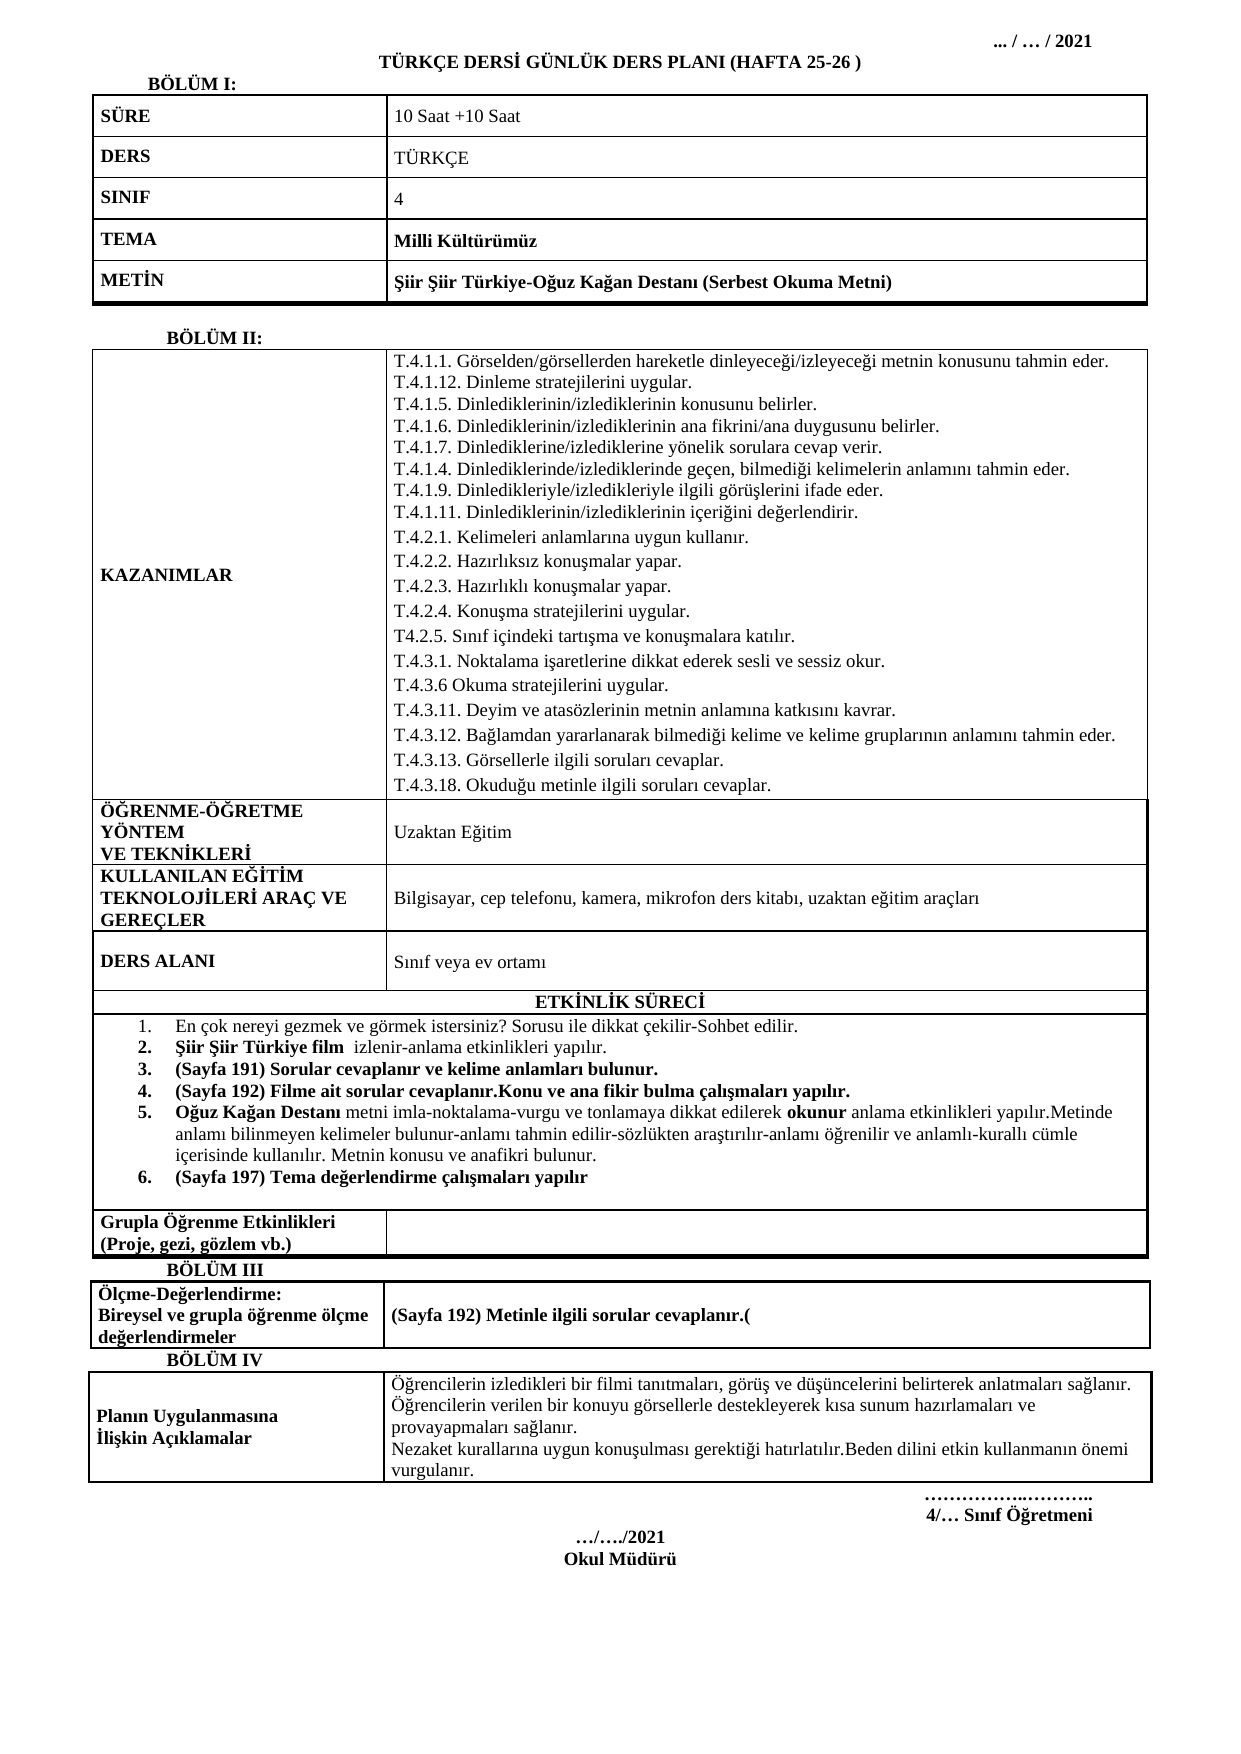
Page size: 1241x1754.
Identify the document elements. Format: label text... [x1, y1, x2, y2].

table_header 10 Saat +10 Saat [388, 96, 1146, 136]
text …/…./2021 [148, 1526, 1092, 1547]
subtitle BÖLÜM IV [148, 1349, 1092, 1371]
text BÖLÜM II: [148, 327, 1092, 349]
table_cell METİN [94, 261, 386, 301]
text Okul Müdürü [148, 1547, 1092, 1569]
table_cell Grupla Öğrenme Etkinlikleri (Proje, gezi, gözlem vb.) [94, 1211, 386, 1254]
text 4/… Sınıf Öğretmeni [148, 1504, 1092, 1526]
text TÜRKÇE DERSİ GÜNLÜK DERS PLANI (HAFTA 25-26 ) [148, 51, 1092, 73]
table_cell KULLANILAN EĞİTİM TEKNOLOJİLERİ ARAÇ VE GEREÇLER [93, 865, 386, 930]
table_cell DERS [94, 137, 386, 177]
table_cell ÖĞRENME-ÖĞRETME YÖNTEM VE TEKNİKLERİ [93, 800, 386, 864]
table_cell Milli Kültürümüz [388, 220, 1146, 260]
table_cell SINIF [94, 178, 386, 218]
table_cell ETKİNLİK SÜRECİ [94, 991, 1146, 1013]
table_cell TEMA [94, 220, 386, 260]
table_cell Şiir Şiir Türkiye-Oğuz Kağan Destanı (Serbest Okuma Metni) [388, 261, 1146, 301]
subtitle BÖLÜM III [148, 1259, 1092, 1280]
table_cell TÜRKÇE [388, 137, 1146, 177]
table_header SÜRE [94, 96, 386, 136]
table_cell DERS ALANI [94, 932, 386, 989]
table_header Planın Uygulanmasına İlişkin Açıklamalar [90, 1373, 383, 1481]
table_cell Sınıf veya ev ortamı [387, 932, 1146, 989]
table_cell [387, 1211, 1146, 1254]
text ……………..……….. [148, 1483, 1092, 1504]
table_cell Uzaktan Eğitim [387, 800, 1146, 864]
table_cell 4 [388, 178, 1146, 218]
table_cell En çok nereyi gezmek ve görmek istersiniz? Sorusu ile dikkat çekilir-Sohbet edilir. Şiir Şiir Türkiye film izlenir-anlama etkinlikleri yapılır. (Sayfa 191) Sorular cevaplanır ve kelime anlamları bulunur. (Sayfa 192) Filme ait sorular cevaplanır.Konu ve ana fikir bulma çalışmaları yapılır. Oğuz Kağan Destanı metni imla-noktalama-vurgu ve tonlamaya dikkat edilerek okunur anlama etkinlikleri yapılır.Metinde anlamı bilinmeyen kelimeler bulunur-anlamı tahmin edilir-sözlükten araştırılır-anlamı öğrenilir ve anlamlı-kurallı cümle içerisinde kullanılır. Metnin konusu ve anafikri bulunur. (Sayfa 197) Tema değerlendirme çalışmaları yapılır [94, 1015, 1146, 1209]
table_header (Sayfa 192) Metinle ilgili sorular cevaplanır.( [385, 1283, 1149, 1347]
text ... / … / 2021 [148, 29, 1092, 51]
table_header Ölçme-Değerlendirme: Bireysel ve grupla öğrenme ölçme değerlendirmeler [92, 1283, 383, 1347]
table_header KAZANIMLAR [93, 350, 386, 799]
table_header T.4.1.1. Görselden/görsellerden hareketle dinleyeceği/izleyeceği metnin konusunu tahmin eder. T.4.1.12. Dinleme stratejilerini uygular. T.4.1.5. Dinlediklerinin/izlediklerinin konusunu belirler. T.4.1.6. Dinlediklerinin/izlediklerinin ana fikrini/ana duygusunu belirler. T.4.1.7. Dinlediklerine/izlediklerine yönelik sorulara cevap verir. T.4.1.4. Dinlediklerinde/izlediklerinde geçen, bilmediği kelimelerin anlamını tahmin eder. T.4.1.9. Dinledikleriyle/izledikleriyle ilgili görüşlerini ifade eder. T.4.1.11. Dinlediklerinin/izlediklerinin içeriğini değerlendirir. T.4.2.1. Kelimeleri anlamlarına uygun kullanır. T.4.2.2. Hazırlıksız konuşmalar yapar. T.4.2.3. Hazırlıklı konuşmalar yapar. T.4.2.4. Konuşma stratejilerini uygular. T4.2.5. Sınıf içindeki tartışma ve konuşmalara katılır. T.4.3.1. Noktalama işaretlerine dikkat ederek sesli ve sessiz okur. T.4.3.6 Okuma stratejilerini uygular. T.4.3.11. Deyim ve atasözlerinin metnin anlamına katkısını kavrar. T.4.3.12. Bağlamdan yararlanarak bilmediği kelime ve kelime gruplarının anlamını tahmin eder. T.4.3.13. Görsellerle ilgili soruları cevaplar. T.4.3.18. Okuduğu metinle ilgili soruları cevaplar. [387, 350, 1147, 799]
table_header Öğrencilerin izledikleri bir filmi tanıtmaları, görüş ve düşüncelerini belirterek anlatmaları sağlanır. Öğrencilerin verilen bir konuyu görsellerle destekleyerek kısa sunum hazırlamaları ve provayapmaları sağlanır. Nezaket kurallarına uygun konuşulması gerektiği hatırlatılır.Beden dilini etkin kullanmanın önemi vurgulanır. [385, 1373, 1150, 1481]
table_cell Bilgisayar, cep telefonu, kamera, mikrofon ders kitabı, uzaktan eğitim araçları [387, 865, 1146, 930]
text BÖLÜM I: [148, 73, 1092, 94]
